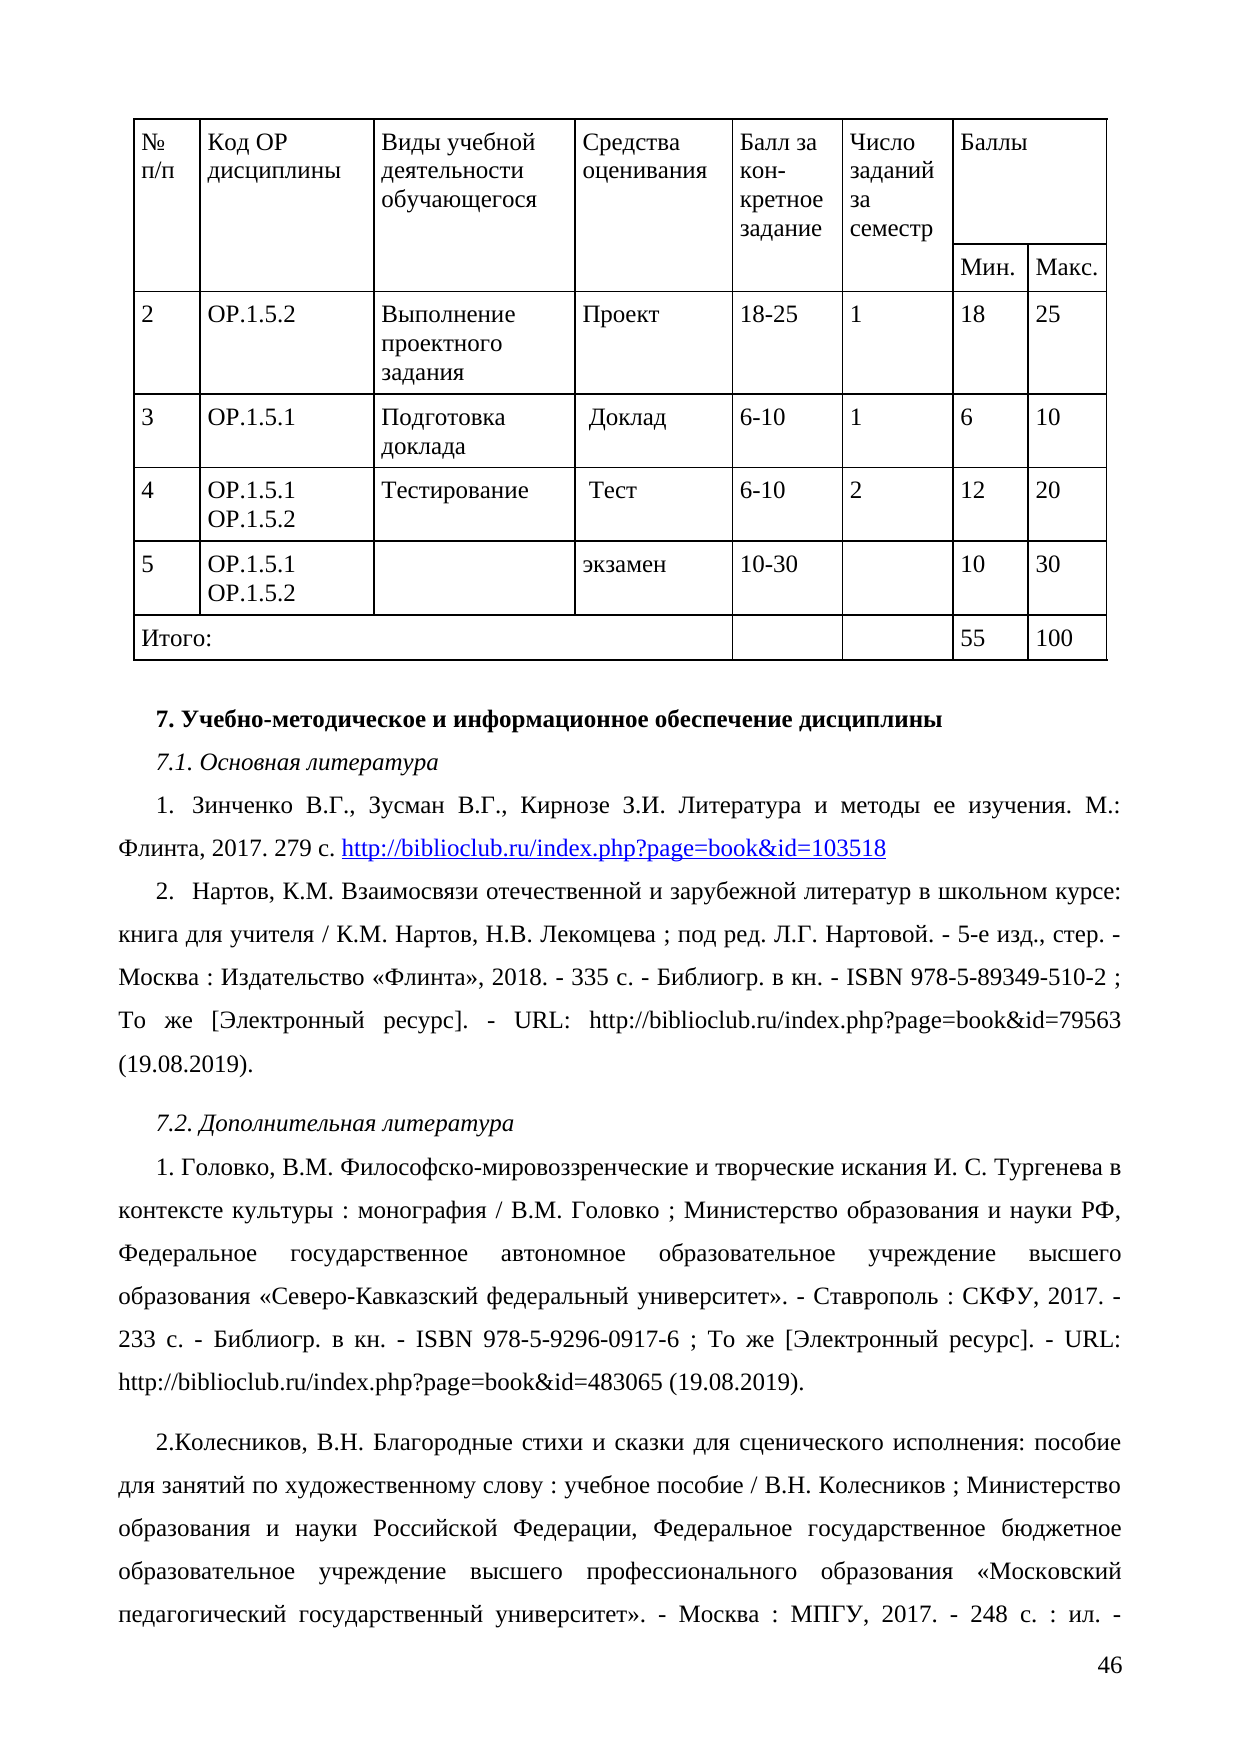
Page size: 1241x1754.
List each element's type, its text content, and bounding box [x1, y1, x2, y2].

table_cell 6-10 [733, 395, 842, 467]
table_cell 6 [954, 395, 1027, 467]
table_cell Итого: [135, 616, 732, 659]
table_cell [843, 542, 952, 614]
list Нартов, К.М. Взаимосвязи отечественной и зарубежной литератур в школьном курсе: книга для учителя / К.М. Нартов, Н.В. Лекомцева ; под ред. Л.Г. Нартовой. - 5-е изд., стер. - Москва : Издательство «Флинта», 2018. - 335 с. - Библиогр. в кн. - ISBN 978-5-89349-510-2 ; То же [Электронный ресурс]. - URL: http://biblioclub.ru/index.php?page=book&id=79563 (19.08.2019). [118, 876, 1122, 1077]
table_cell 5 [135, 542, 199, 614]
table_cell 100 [1029, 616, 1106, 659]
table_cell ОР.1.5.1 ОР.1.5.2 [201, 468, 373, 540]
table_cell 4 [135, 468, 199, 540]
table_cell ОР.1.5.2 [201, 292, 373, 393]
table_cell 6-10 [733, 468, 842, 540]
table_cell Тест [576, 468, 732, 540]
table_header № п/п [135, 120, 199, 291]
table_header Код ОР дисциплины [201, 120, 373, 291]
table_cell 10 [954, 542, 1027, 614]
table_cell Тестирование [375, 468, 574, 540]
table_cell 18-25 [733, 292, 842, 393]
subtitle 7.2. Дополнительная литература [118, 1108, 1122, 1137]
table_cell [375, 542, 574, 614]
table_cell 3 [135, 395, 199, 467]
table_cell экзамен [576, 542, 732, 614]
table_cell Выполнение проектного задания [375, 292, 574, 393]
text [118, 1427, 1122, 1628]
table_header Средства оценивания [576, 120, 732, 291]
table_cell 12 [954, 468, 1027, 540]
subtitle 7.1. Основная литература [118, 747, 1122, 776]
table_header Виды учебной деятельности обучающегося [375, 120, 574, 291]
table_cell ОР.1.5.1 [201, 395, 373, 467]
table_header Число заданий за семестр [843, 120, 952, 291]
table_header Балл за кон-кретное задание [733, 120, 842, 291]
table_cell 2 [843, 468, 952, 540]
table_header Баллы [954, 120, 1106, 243]
table_cell 20 [1029, 468, 1106, 540]
table_cell Мин. [954, 245, 1027, 291]
table_cell 10-30 [733, 542, 842, 614]
table_cell 10 [1029, 395, 1106, 467]
table_cell 25 [1029, 292, 1106, 393]
table_cell 1 [843, 292, 952, 393]
table_cell 18 [954, 292, 1027, 393]
table_cell 30 [1029, 542, 1106, 614]
table_cell [843, 616, 952, 659]
table_cell Подготовка доклада [375, 395, 574, 467]
table_cell 55 [954, 616, 1027, 659]
table_cell 1 [843, 395, 952, 467]
table_cell ОР.1.5.1 ОР.1.5.2 [201, 542, 373, 614]
text 1. Головко, В.М. Философско-мировоззренческие и творческие искания И. С. Тургенева в контексте культуры : монография / В.М. Головко ; Министерство образования и науки РФ, Федеральное государственное автономное образовательное учреждение высшего образования «Северо-Кавказский федеральный университет». - Ставрополь : СКФУ, 2017. - 233 с. - Библиогр. в кн. - ISBN 978-5-9296-0917-6 ; То же [Электронный ресурс]. - URL: http://biblioclub.ru/index.php?page=book&id=483065 (19.08.2019). [118, 1152, 1122, 1396]
table_cell [733, 616, 842, 659]
table_cell Доклад [576, 395, 732, 467]
table_cell Проект [576, 292, 732, 393]
table_cell 2 [135, 292, 199, 393]
table_cell Макс. [1029, 245, 1106, 291]
subtitle 7. Учебно-методическое и информационное обеспечение дисциплины [118, 704, 1122, 732]
list Зинченко В.Г., Зусман В.Г., Кирнозе З.И. Литература и методы ее изучения. М.: Флинта, 2017. 279 с. http://biblioclub.ru/index.php?page=book&id=103518 [118, 790, 1122, 862]
